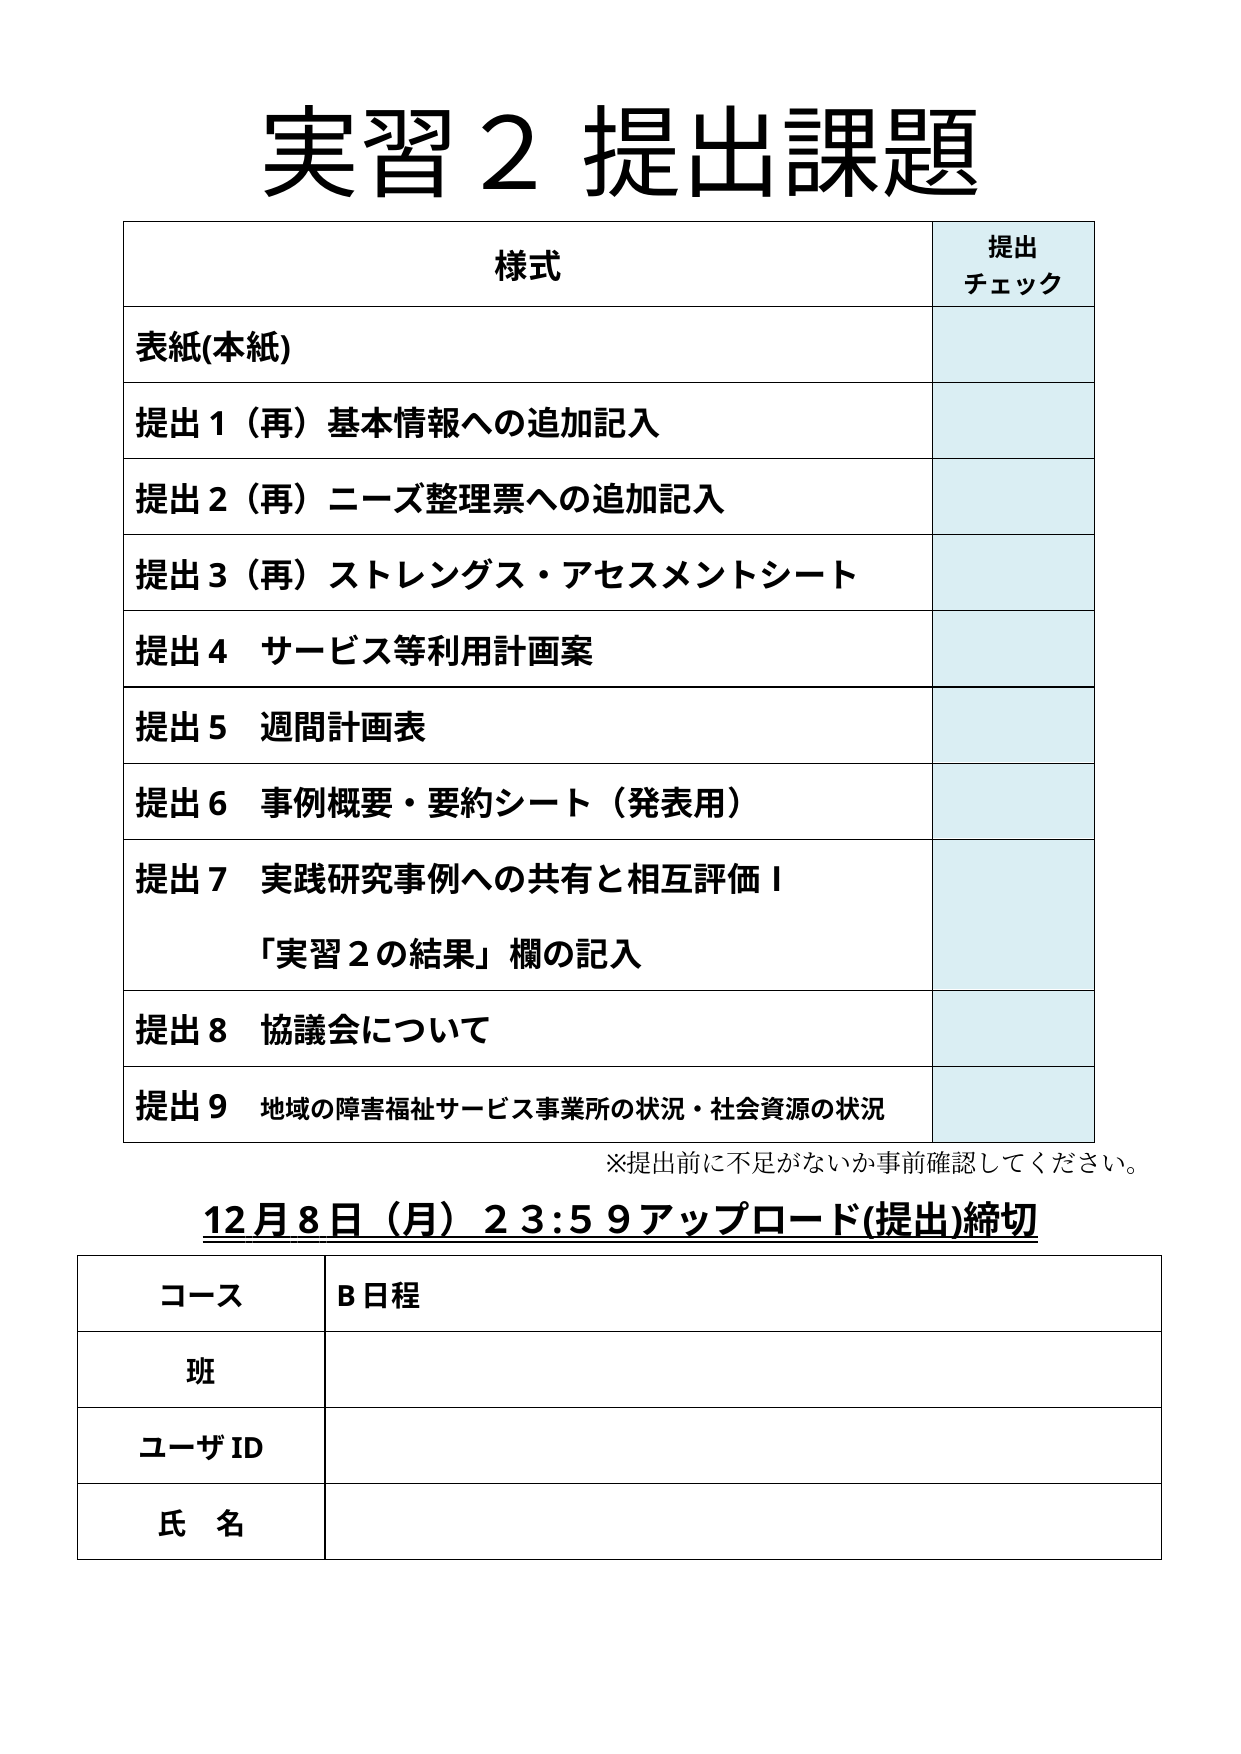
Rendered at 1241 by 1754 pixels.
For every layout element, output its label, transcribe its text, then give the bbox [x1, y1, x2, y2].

table_cell 氏 名 [78, 1484, 324, 1559]
table_cell [933, 764, 1094, 838]
table_cell 提出9 地域の障害福祉サービス事業所の状況・社会資源の状況 [124, 1067, 932, 1142]
table_cell 提出2（再）ニーズ整理票への追加記入 [124, 459, 932, 534]
table_cell [933, 840, 1094, 989]
table_cell 提出6 事例概要・要約シート（発表用） [124, 764, 932, 838]
table_cell 提出4 サービス等利用計画案 [124, 611, 932, 686]
table_header B日程 [326, 1256, 1161, 1331]
text 12月8日（月）２３:５９アップロード(提出)締切 [89, 1180, 1152, 1255]
table_cell 表紙(本紙) [124, 307, 932, 382]
table_cell 班 [78, 1332, 324, 1407]
table_cell [326, 1408, 1161, 1483]
table_cell 提出8 協議会について [124, 991, 932, 1066]
table_header コース [78, 1256, 324, 1331]
table_cell 提出3（再）ストレングス・アセスメントシート [124, 535, 932, 610]
table_header 提出 チェック [933, 222, 1094, 306]
table_cell [933, 688, 1094, 762]
table_cell [326, 1332, 1161, 1407]
text ※提出前に不足がないか事前確認してください。 [89, 1143, 1152, 1180]
table_cell [933, 535, 1094, 610]
table_cell [933, 307, 1094, 382]
table_cell [933, 1067, 1094, 1142]
table_cell 提出5 週間計画表 [124, 688, 932, 762]
table_header 様式 [124, 222, 932, 306]
table_cell ユーザID [78, 1408, 324, 1483]
table_cell [933, 611, 1094, 686]
table_cell [933, 459, 1094, 534]
table_cell 提出7 実践研究事例への共有と相互評価Ⅰ 「実習２の結果」欄の記入 [124, 840, 932, 989]
table_cell 提出1（再）基本情報への追加記入 [124, 383, 932, 458]
table_cell [933, 991, 1094, 1066]
text 実習２ 提出課題 [89, 71, 1152, 221]
table_cell [933, 383, 1094, 458]
table_cell [326, 1484, 1161, 1559]
